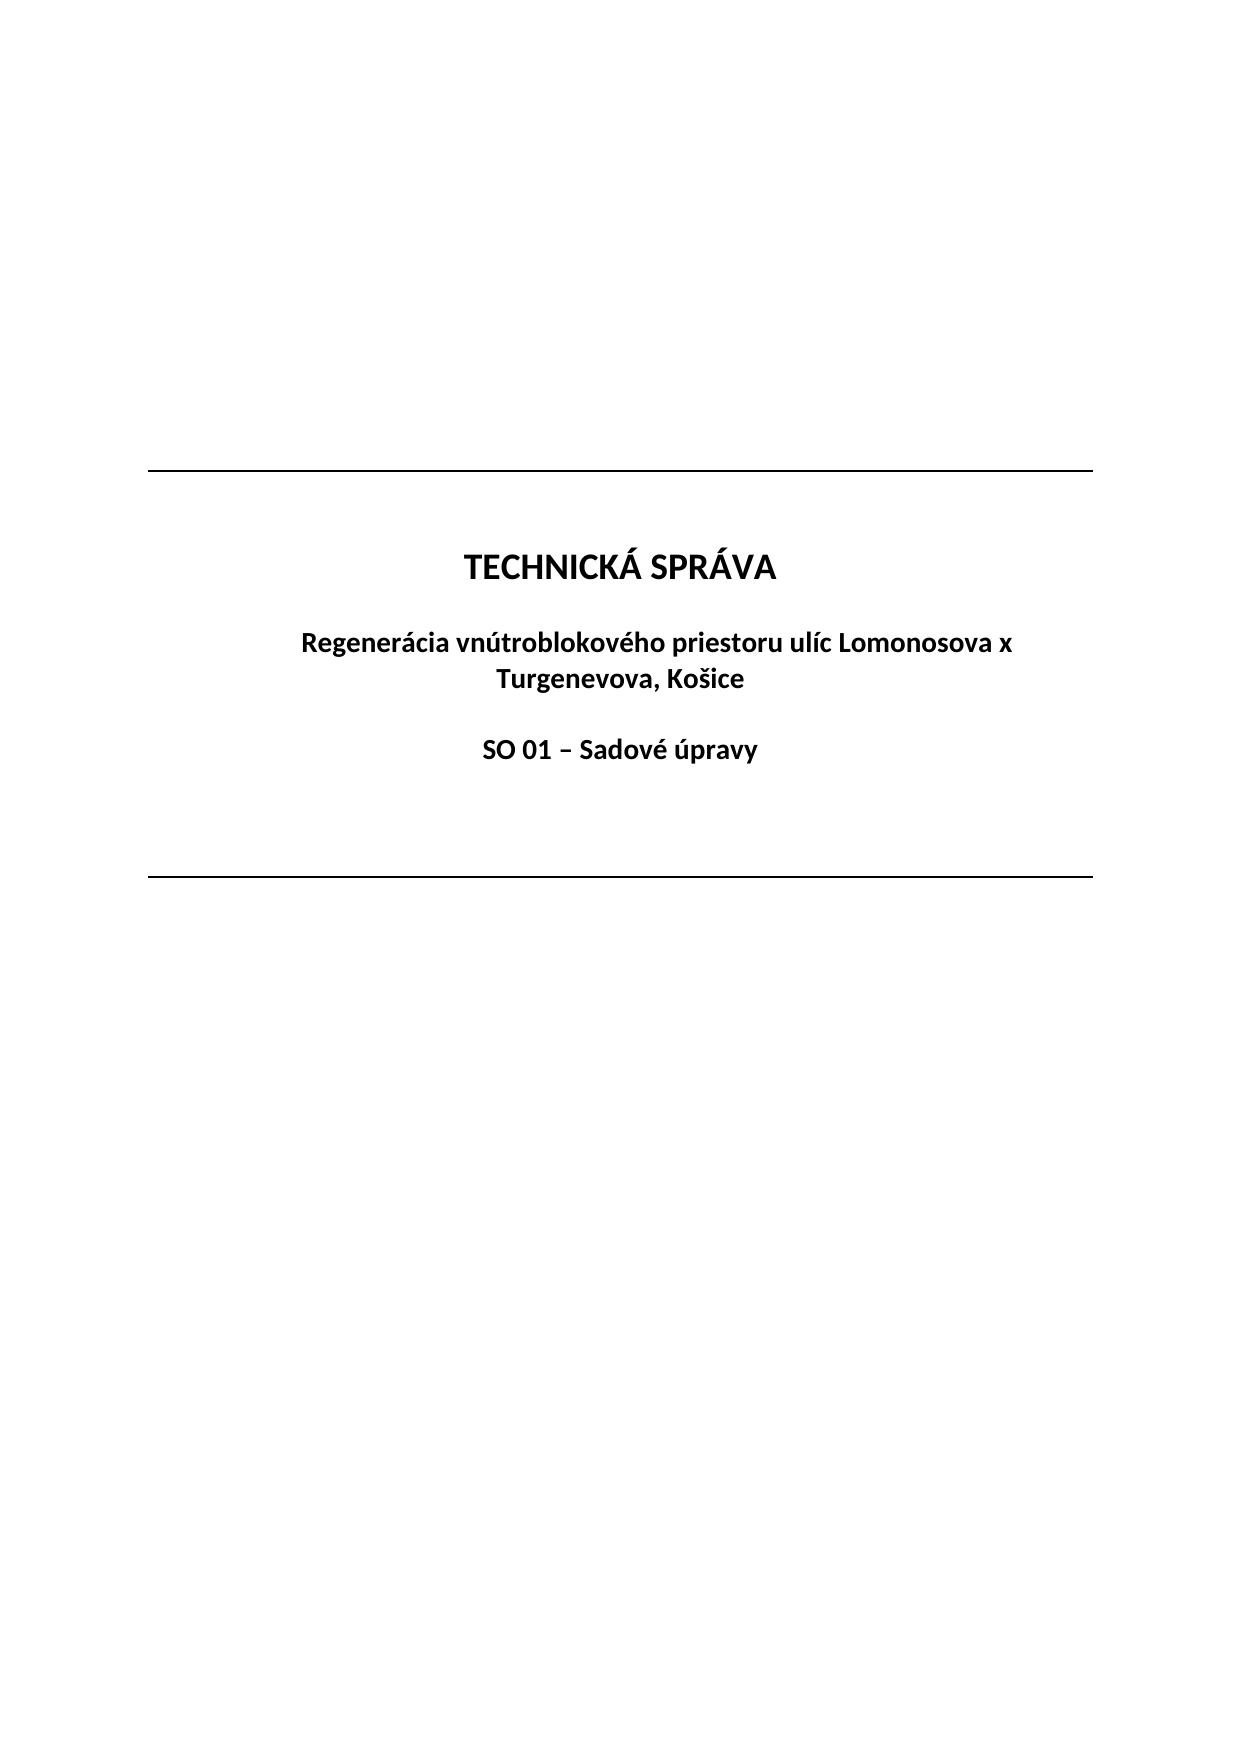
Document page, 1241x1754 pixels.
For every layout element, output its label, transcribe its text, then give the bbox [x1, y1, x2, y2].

text SO 01 – Sadové úpravy [148, 731, 1093, 767]
text Regenerácia vnútroblokového priestoru ulíc Lomonosova x Turgenevova, Košice [148, 624, 1093, 696]
text TECHNICKÁ SPRÁVA [148, 543, 1093, 589]
